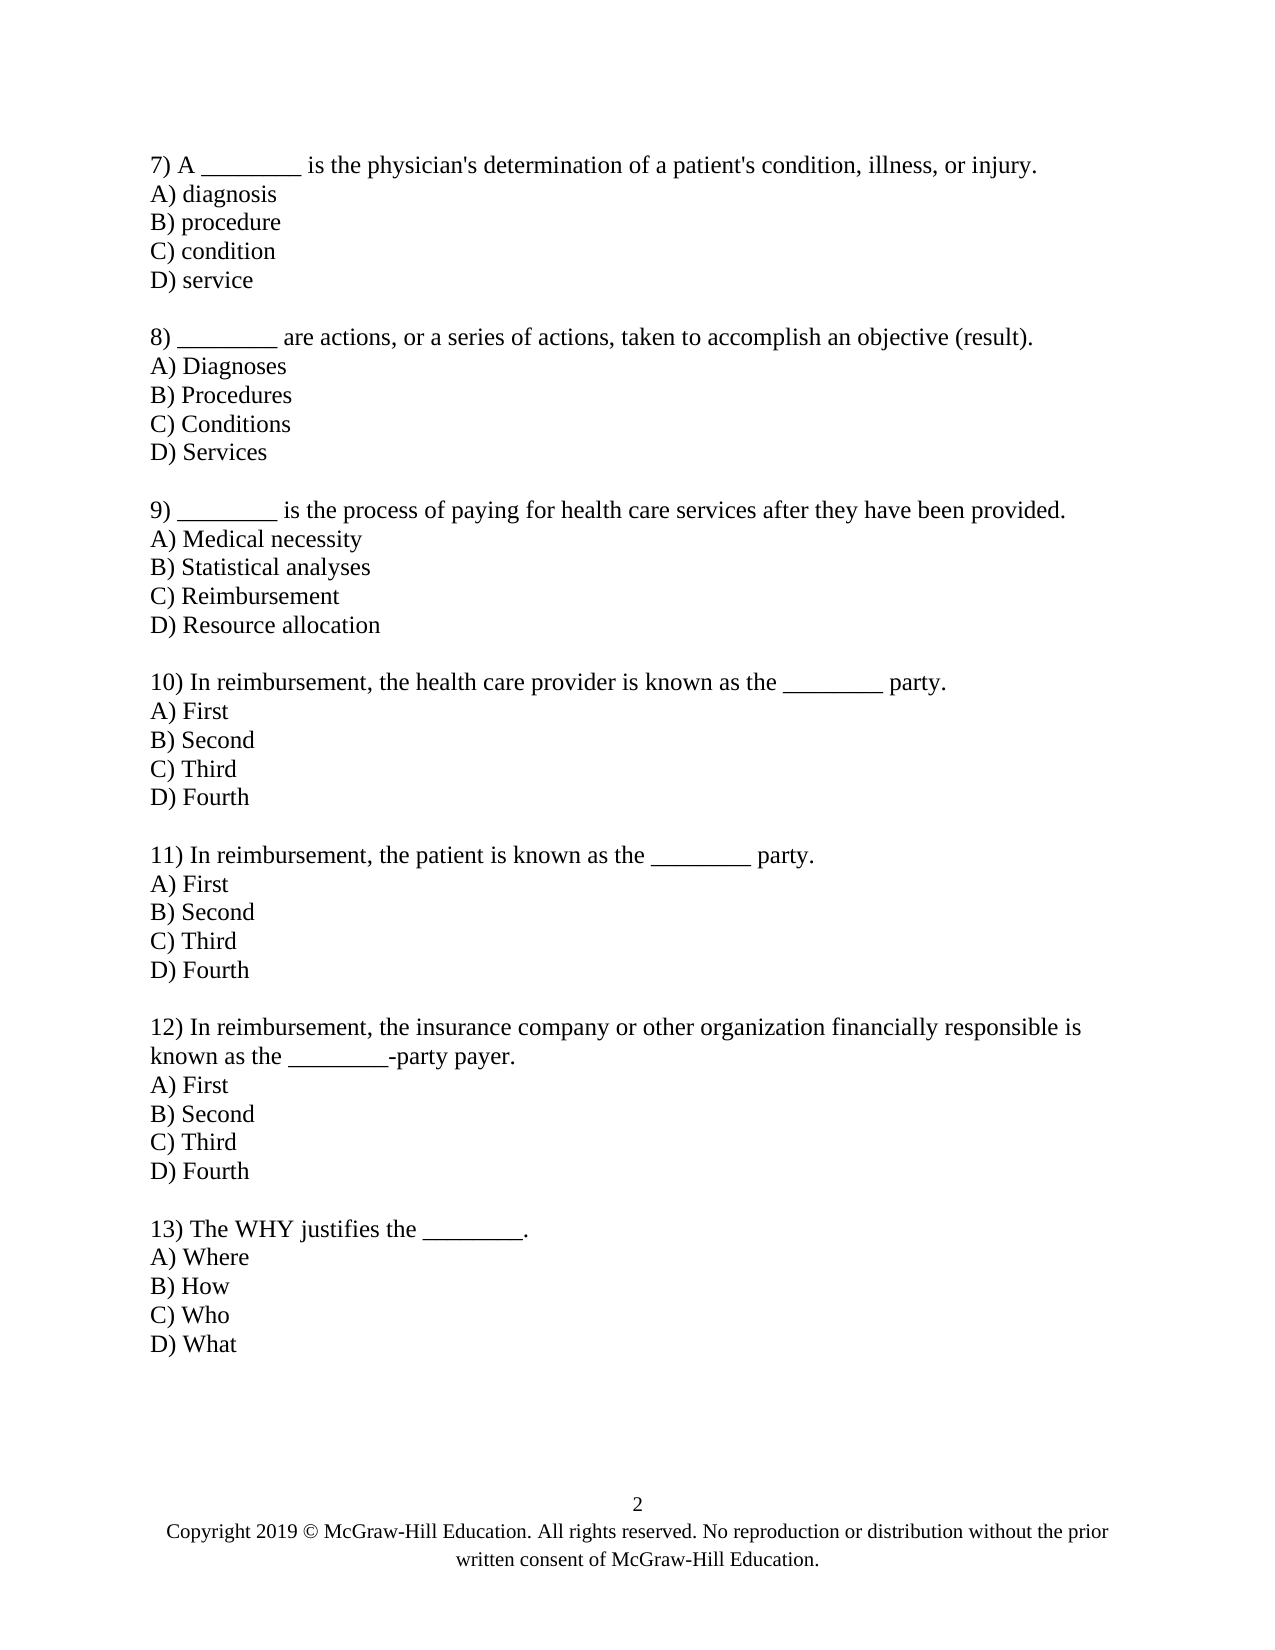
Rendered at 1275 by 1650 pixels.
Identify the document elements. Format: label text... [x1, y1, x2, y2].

text D) service [150, 265, 1125, 294]
text B) procedure [150, 207, 1125, 236]
text 9) ________ is the process of paying for health care services after they have been provided. [150, 495, 1125, 524]
text 13) The WHY justifies the ________. [150, 1214, 1125, 1242]
text B) Statistical analyses [150, 552, 1125, 581]
text C) Reimbursement [150, 581, 1125, 610]
text A) Diagnoses [150, 351, 1125, 380]
text C) Third [150, 926, 1125, 955]
text D) Fourth [150, 782, 1125, 811]
text D) Resource allocation [150, 610, 1125, 639]
text D) Services [150, 437, 1125, 466]
text D) What [150, 1329, 1125, 1357]
text C) Who [150, 1300, 1125, 1329]
text D) Fourth [150, 955, 1125, 984]
text 8) ________ are actions, or a series of actions, taken to accomplish an objective (result). [150, 322, 1125, 351]
text D) Fourth [150, 1156, 1125, 1185]
text 10) In reimbursement, the health care provider is known as the ________ party. [150, 667, 1125, 696]
text B) Procedures [150, 380, 1125, 409]
text A) Medical necessity [150, 524, 1125, 552]
text A) First [150, 696, 1125, 725]
text B) How [150, 1271, 1125, 1300]
text A) First [150, 869, 1125, 897]
text 11) In reimbursement, the patient is known as the ________ party. [150, 840, 1125, 869]
text B) Second [150, 725, 1125, 754]
text C) condition [150, 236, 1125, 265]
text B) Second [150, 897, 1125, 926]
text C) Conditions [150, 409, 1125, 437]
text A) First [150, 1070, 1125, 1099]
text B) Second [150, 1099, 1125, 1127]
text C) Third [150, 1127, 1125, 1156]
text A) diagnosis [150, 179, 1125, 207]
text C) Third [150, 754, 1125, 782]
text A) Where [150, 1242, 1125, 1271]
text 12) In reimbursement, the insurance company or other organization financially responsible is known as the ________-party payer. [150, 1012, 1125, 1070]
text 7) A ________ is the physician's determination of a patient's condition, illness, or injury. [150, 150, 1125, 179]
